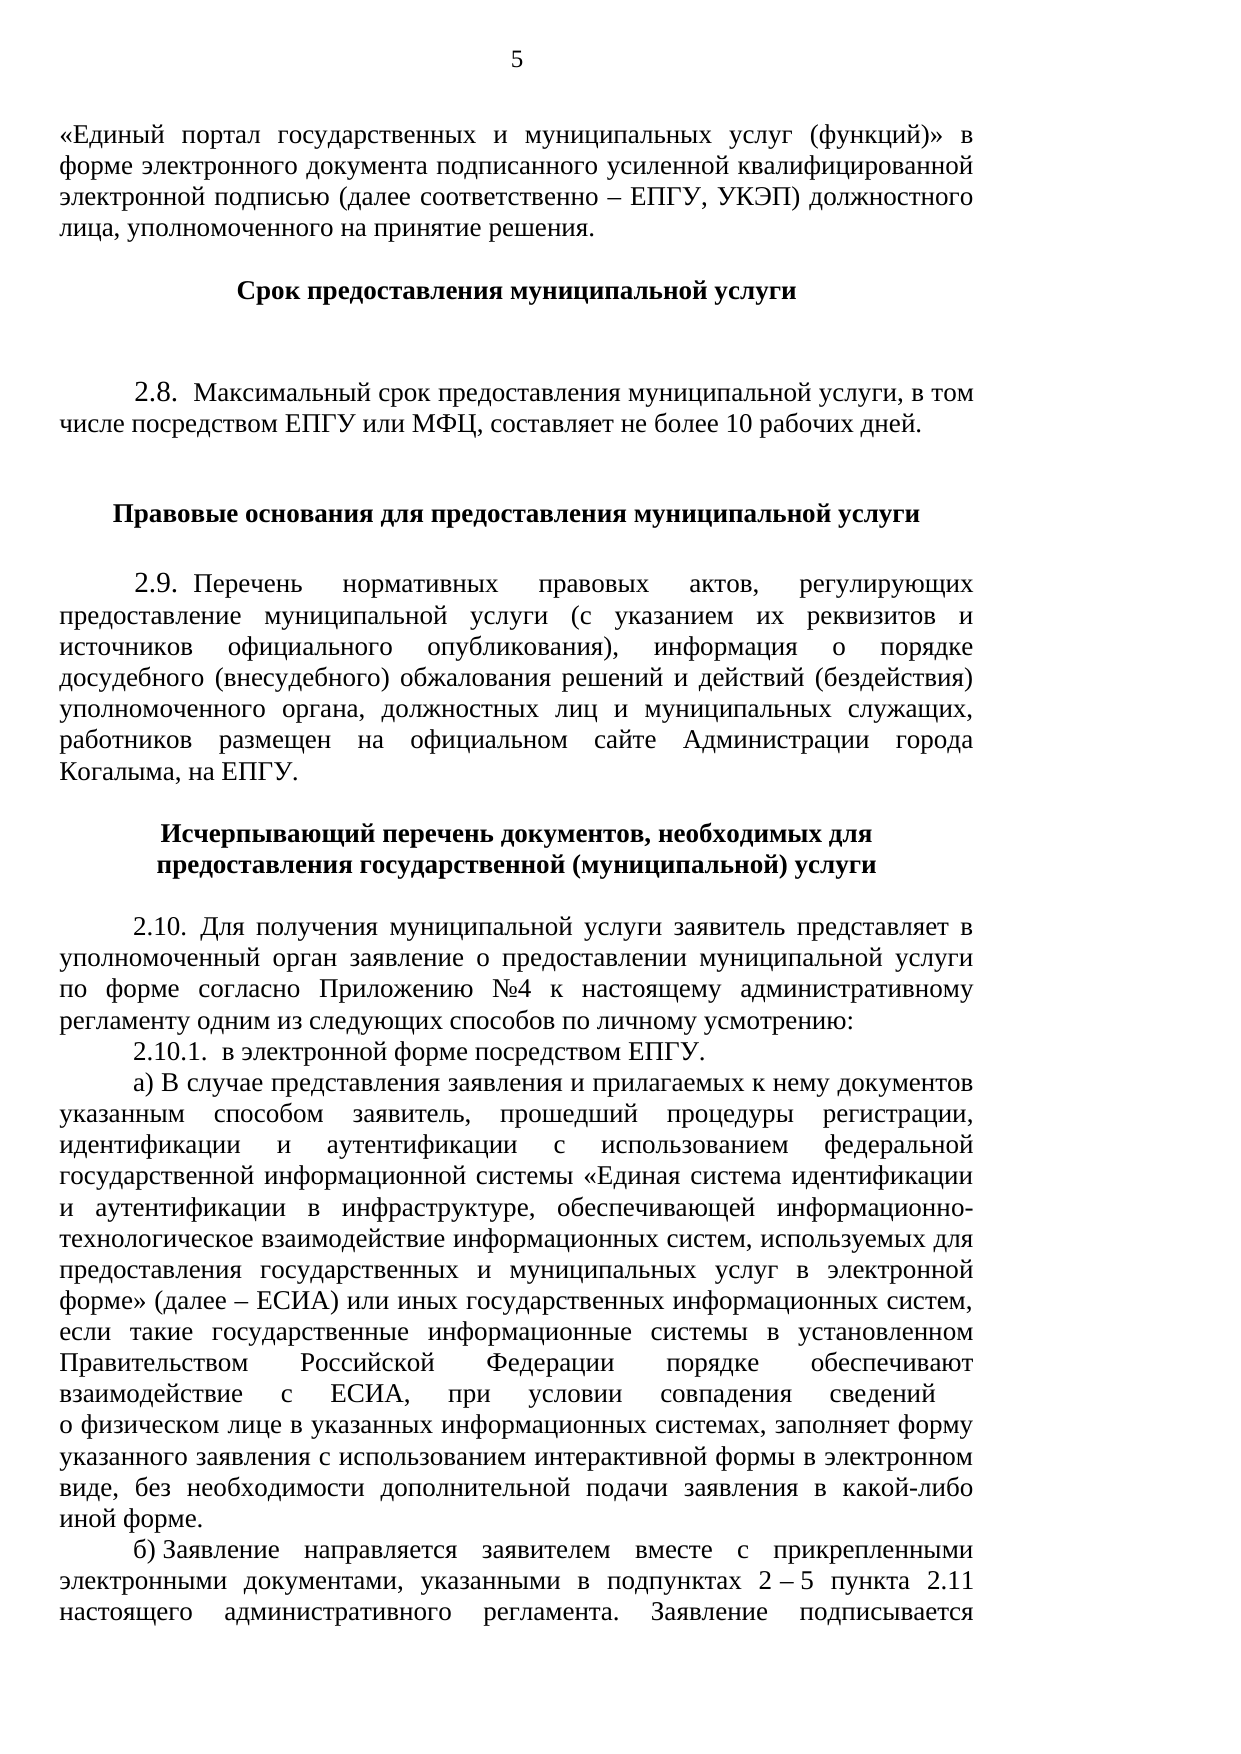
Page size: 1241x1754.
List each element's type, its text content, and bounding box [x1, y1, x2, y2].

list Перечень нормативных правовых актов, регулирующих предоставление муниципальной услуги (с указанием их реквизитов и источников официального опубликования), информация о порядке досудебного (внесудебного) обжалования решений и действий (бездействия) уполномоченного органа, должностных лиц и муниципальных служащих, работников размещен на официальном сайте Администрации города Когалыма, на ЕПГУ. [59, 565, 974, 786]
list Для получения муниципальной услуги заявитель представляет в уполномоченный орган заявление о предоставлении муниципальной услуги по форме согласно Приложению №4 к настоящему административному регламенту одним из следующих способов по личному усмотрению: [59, 910, 974, 1035]
text Правовые основания для предоставления муниципальной услуги [59, 497, 974, 528]
text Исчерпывающий перечень документов, необходимых для предоставления государственной (муниципальной) услуги [59, 817, 974, 879]
text Срок предоставления муниципальной услуги [59, 274, 974, 305]
list в электронной форме посредством ЕПГУ. [59, 1035, 974, 1066]
list Максимальный срок предоставления муниципальной услуги, в том числе посредством ЕПГУ или МФЦ, составляет не более 10 рабочих дней. [59, 374, 974, 438]
text а) В случае представления заявления и прилагаемых к нему документов указанным способом заявитель, прошедший процедуры регистрации, идентификации и аутентификации с использованием федеральной государственной информационной системы «Единая система идентификации и аутентификации в инфраструктуре, обеспечивающей информационно-технологическое взаимодействие информационных систем, используемых для предоставления государственных и муниципальных услуг в электронной форме» (далее – ЕСИА) или иных государственных информационных систем, если такие государственные информационные системы в установленном Правительством Российской Федерации порядке обеспечивают взаимодействие с ЕСИА, при условии совпадения сведений о физическом лице в указанных информационных системах, заполняет форму указанного заявления с использованием интерактивной формы в электронном виде, без необходимости дополнительной подачи заявления в какой-либо иной форме. [59, 1066, 974, 1533]
